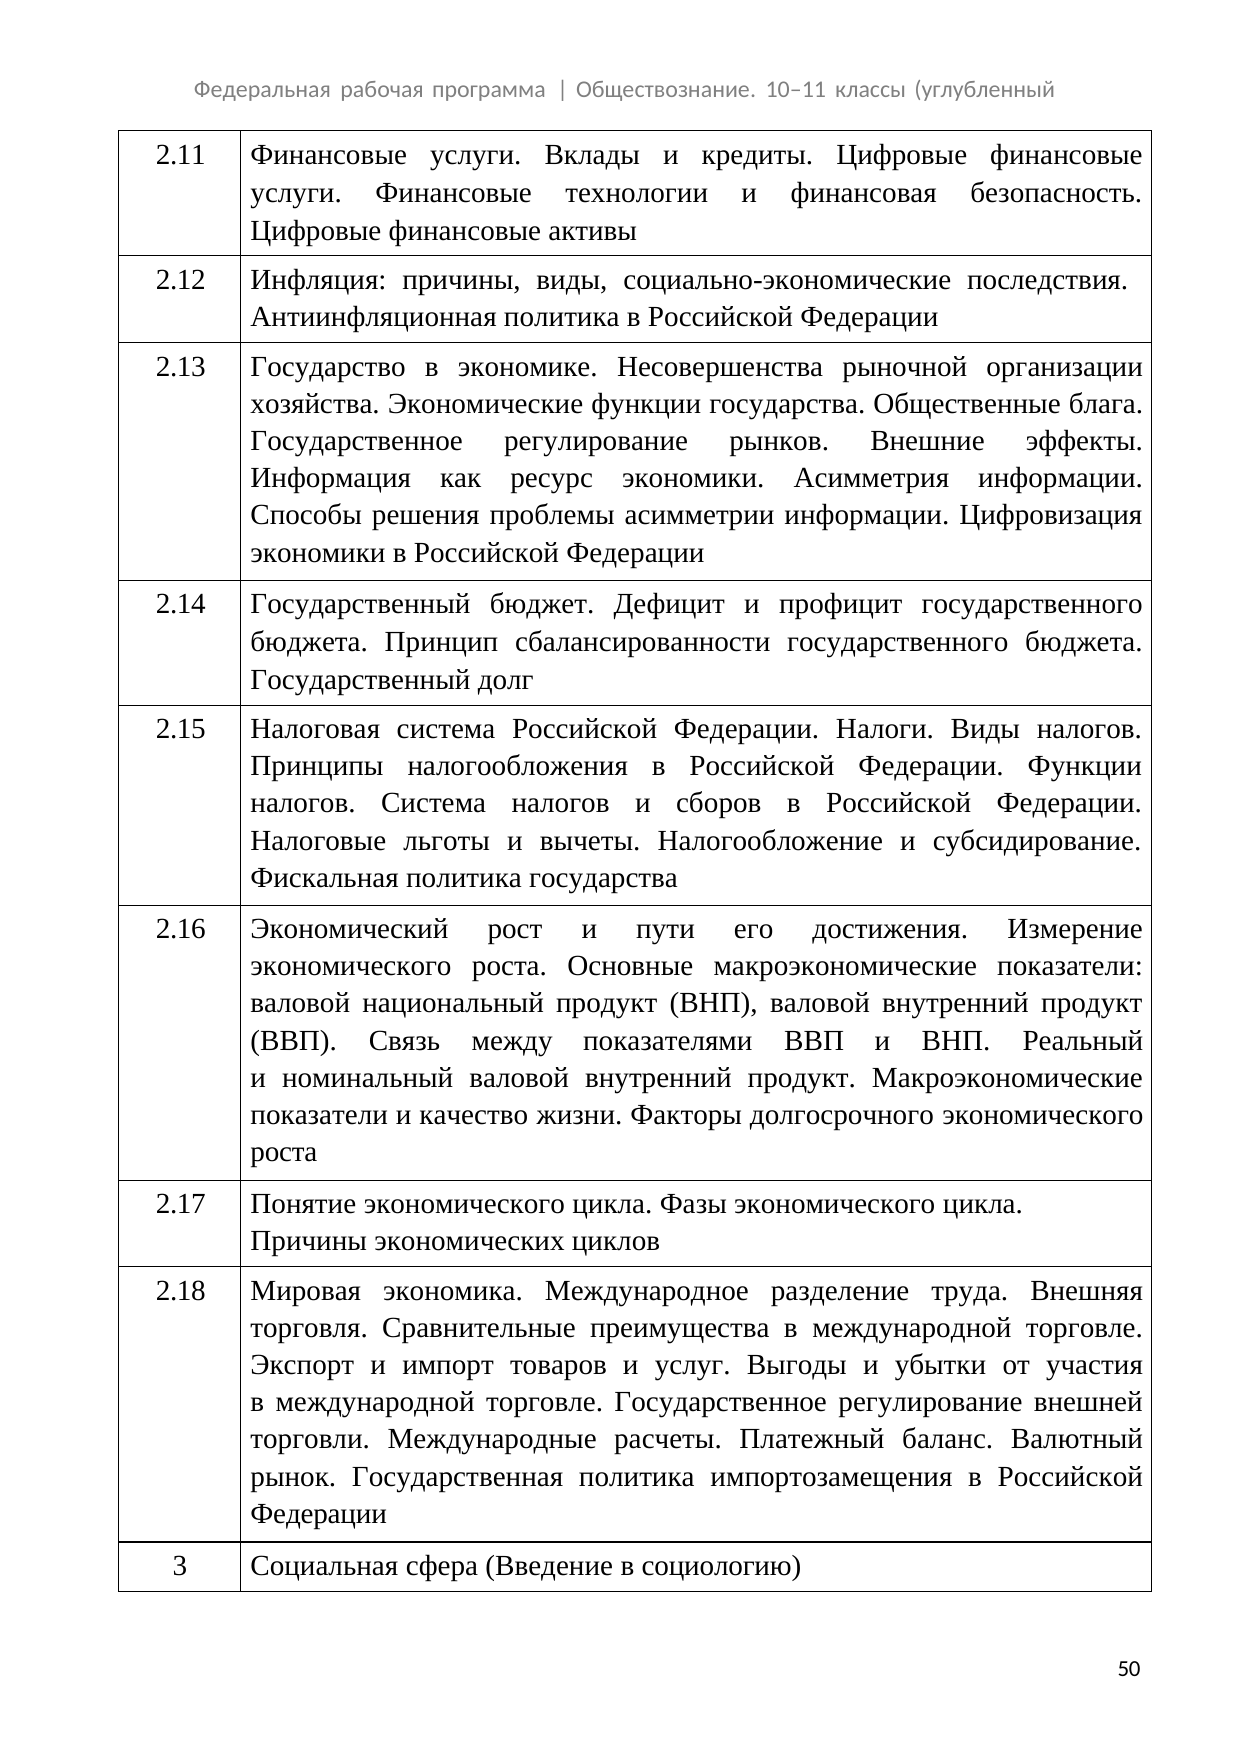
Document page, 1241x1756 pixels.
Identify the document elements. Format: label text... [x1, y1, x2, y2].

table_cell Налоговая система Российской Федерации. Налоги. Виды налогов. Принципы налогообложения в Российской Федерации. Функции налогов. Система налогов и сборов в Российской Федерации. Налоговые льготы и вычеты. Налогообложение и субсидирование. Фискальная политика государства [241, 706, 1151, 904]
table_cell Экономический рост и пути его достижения. Измерение экономического роста. Основные макроэкономические показатели: валовой национальный продукт (ВНП), валовой внутренний продукт (ВВП). Связь между показателями ВВП и ВНП. Реальный и номинальный валовой внутренний продукт. Макроэкономические показатели и качество жизни. Факторы долгосрочного экономического роста [241, 906, 1151, 1179]
table_cell 2.13 [119, 343, 240, 579]
table_cell 3 [119, 1543, 240, 1591]
table_cell Государственный бюджет. Дефицит и профицит государственного бюджета. Принцип сбалансированности государственного бюджета. Государственный долг [241, 581, 1151, 704]
table_cell 2.12 [119, 256, 240, 342]
table_header Финансовые услуги. Вклады и кредиты. Цифровые финансовые услуги. Финансовые технологии и финансовая безопасность. Цифровые финансовые активы [241, 131, 1151, 255]
table_cell Государство в экономике. Несовершенства рыночной организации хозяйства. Экономические функции государства. Общественные блага. Государственное регулирование рынков. Внешние эффекты. Информация как ресурс экономики. Асимметрия информации. Способы решения проблемы асимметрии информации. Цифровизация экономики в Российской Федерации [241, 343, 1151, 579]
table_cell 2.16 [119, 906, 240, 1179]
table_header 2.11 [119, 131, 240, 255]
table_cell Понятие экономического цикла. Фазы экономического цикла. Причины экономических циклов [241, 1181, 1151, 1266]
table_cell 2.14 [119, 581, 240, 704]
table_cell Мировая экономика. Международное разделение труда. Внешняя торговля. Сравнительные преимущества в международной торговле. Экспорт и импорт товаров и услуг. Выгоды и убытки от участия в международной торговле. Государственное регулирование внешней торговли. Международные расчеты. Платежный баланс. Валютный рынок. Государственная политика импортозамещения в Российской Федерации [241, 1267, 1151, 1541]
table_cell Инфляция: причины, виды, социально-экономические последствия. Антиинфляционная политика в Российской Федерации [241, 256, 1151, 342]
table_cell 2.15 [119, 706, 240, 904]
table_cell 2.17 [119, 1181, 240, 1266]
table_cell 2.18 [119, 1267, 240, 1541]
table_cell Социальная сфера (Введение в социологию) [241, 1543, 1151, 1591]
